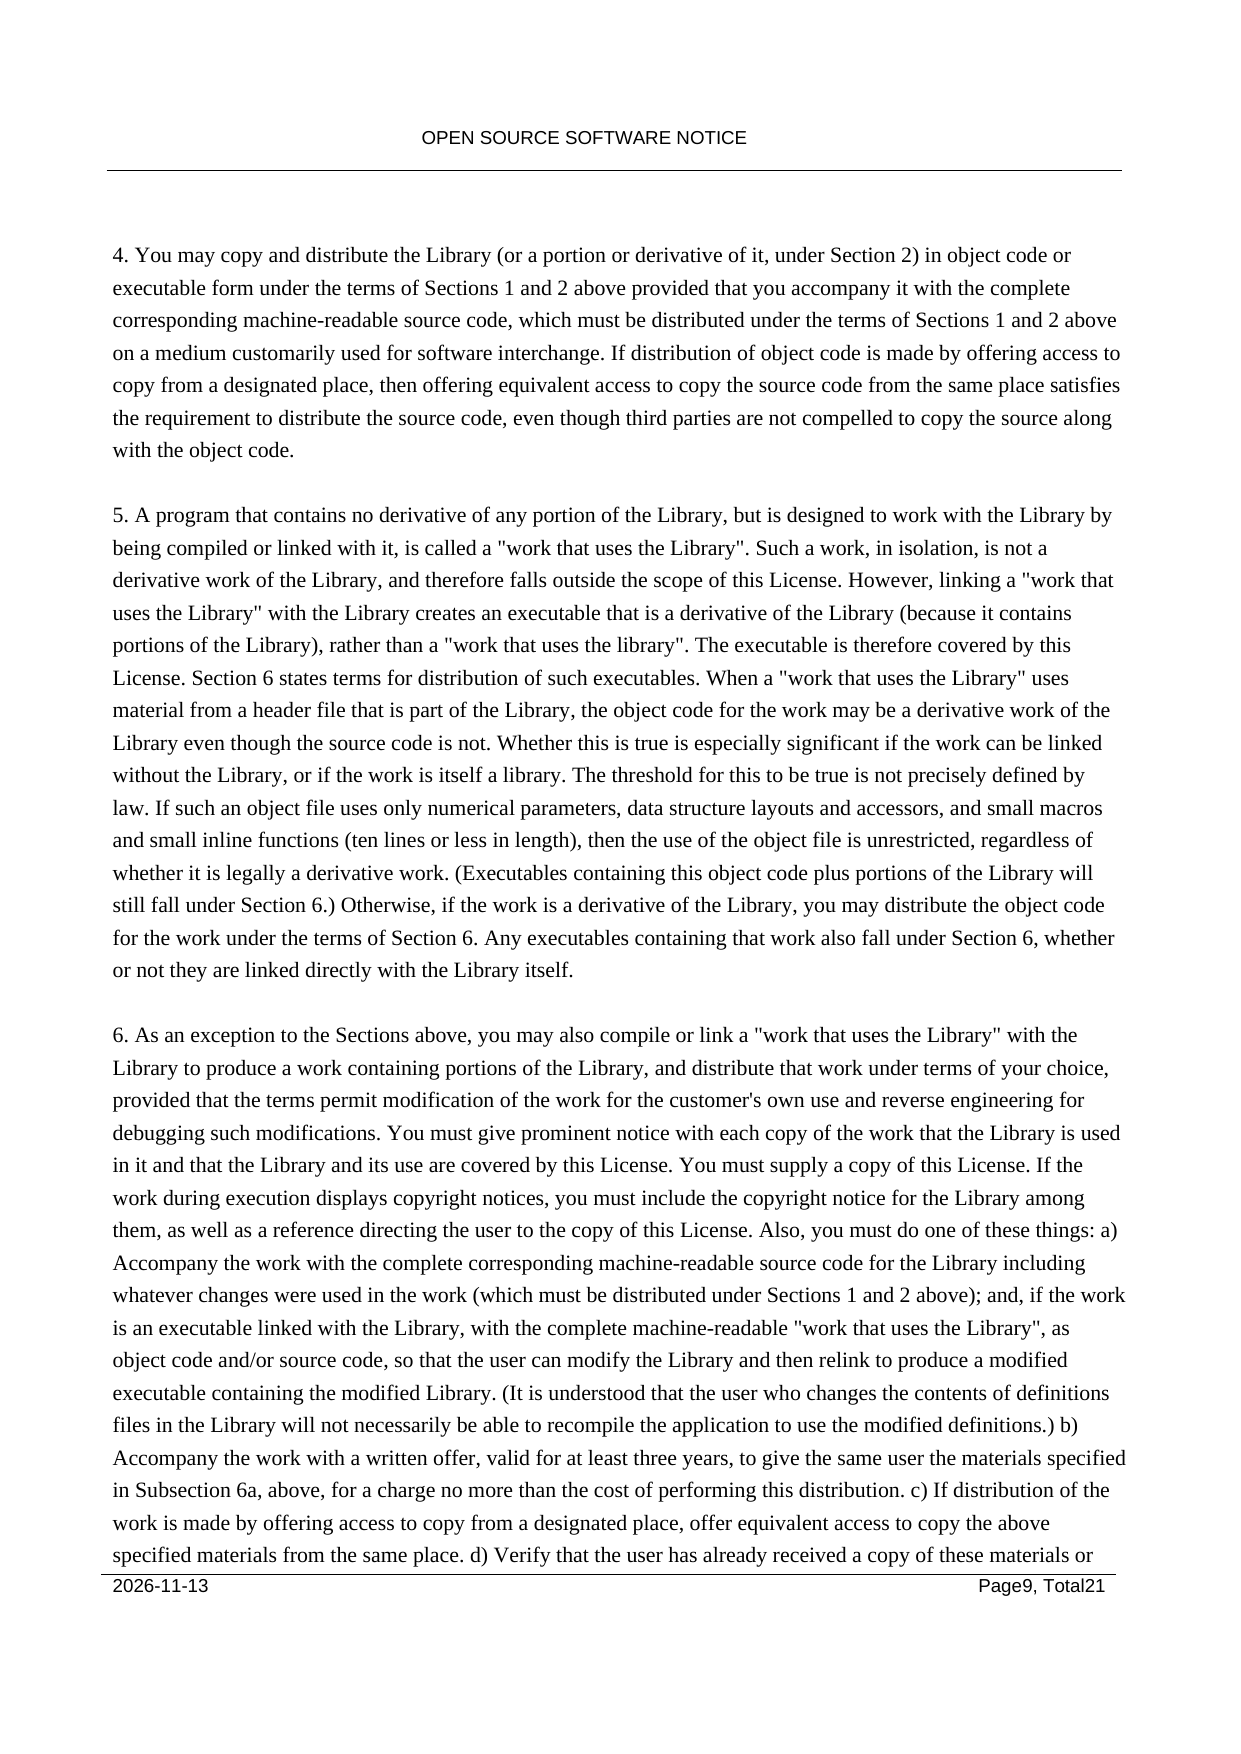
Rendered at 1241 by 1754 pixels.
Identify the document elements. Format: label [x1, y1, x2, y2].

text [112, 206, 1128, 1571]
